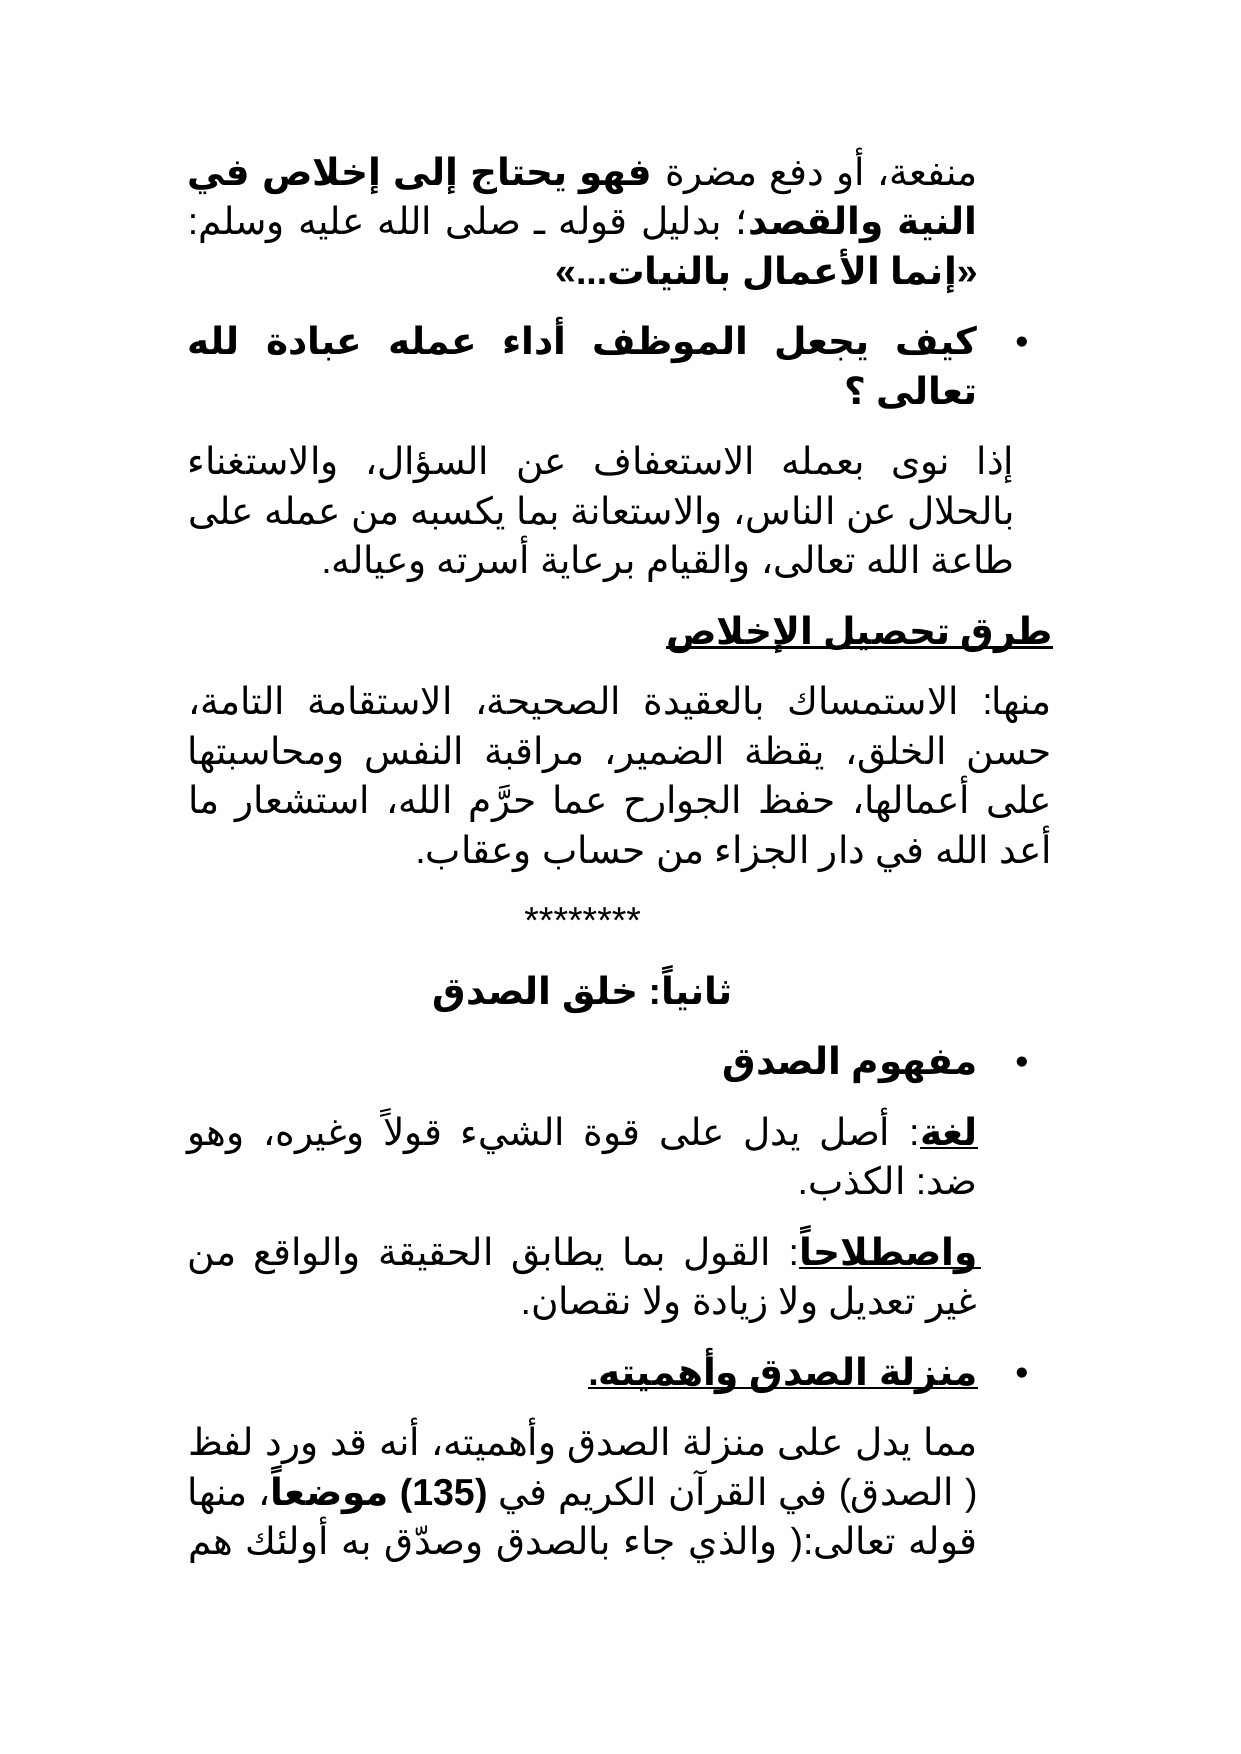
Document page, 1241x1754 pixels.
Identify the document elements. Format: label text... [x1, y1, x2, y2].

text ثانياً: خلق الصدق [187, 969, 978, 1012]
text إذا نوى بعمله الاستعفاف عن السؤال، والاستغناء بالحلال عن الناس، والاستعانة بما يكسبه من عمله على طاعة الله تعالى، والقيام برعاية أسرته وعياله. [187, 439, 1015, 582]
text منها: الاستمساك بالعقيدة الصحيحة، الاستقامة التامة، حسن الخلق، يقظة الضمير، مراقبة النفس ومحاسبتها على أعمالها، حفظ الجوارح عما حرَّم الله، استشعار ما أعد الله في دار الجزاء من حساب وعقاب. [187, 679, 1053, 871]
text لغة: أصل يدل على قوة الشيء قولاً وغيره، وهو ضد: الكذب. [187, 1110, 978, 1203]
text واصطلاحاً: القول بما يطابق الحقيقة والواقع من غير تعديل ولا زيادة ولا نقصان. [187, 1230, 978, 1323]
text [187, 1420, 978, 1563]
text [187, 150, 978, 292]
text ******** [187, 899, 978, 942]
list كيف يجعل الموظف أداء عمله عبادة لله تعالى ؟ [187, 319, 1015, 412]
list منزلة الصدق وأهميته. [187, 1350, 1015, 1393]
text طرق تحصيل الإخلاص [187, 609, 1053, 652]
list مفهوم الصدق [187, 1039, 1015, 1083]
